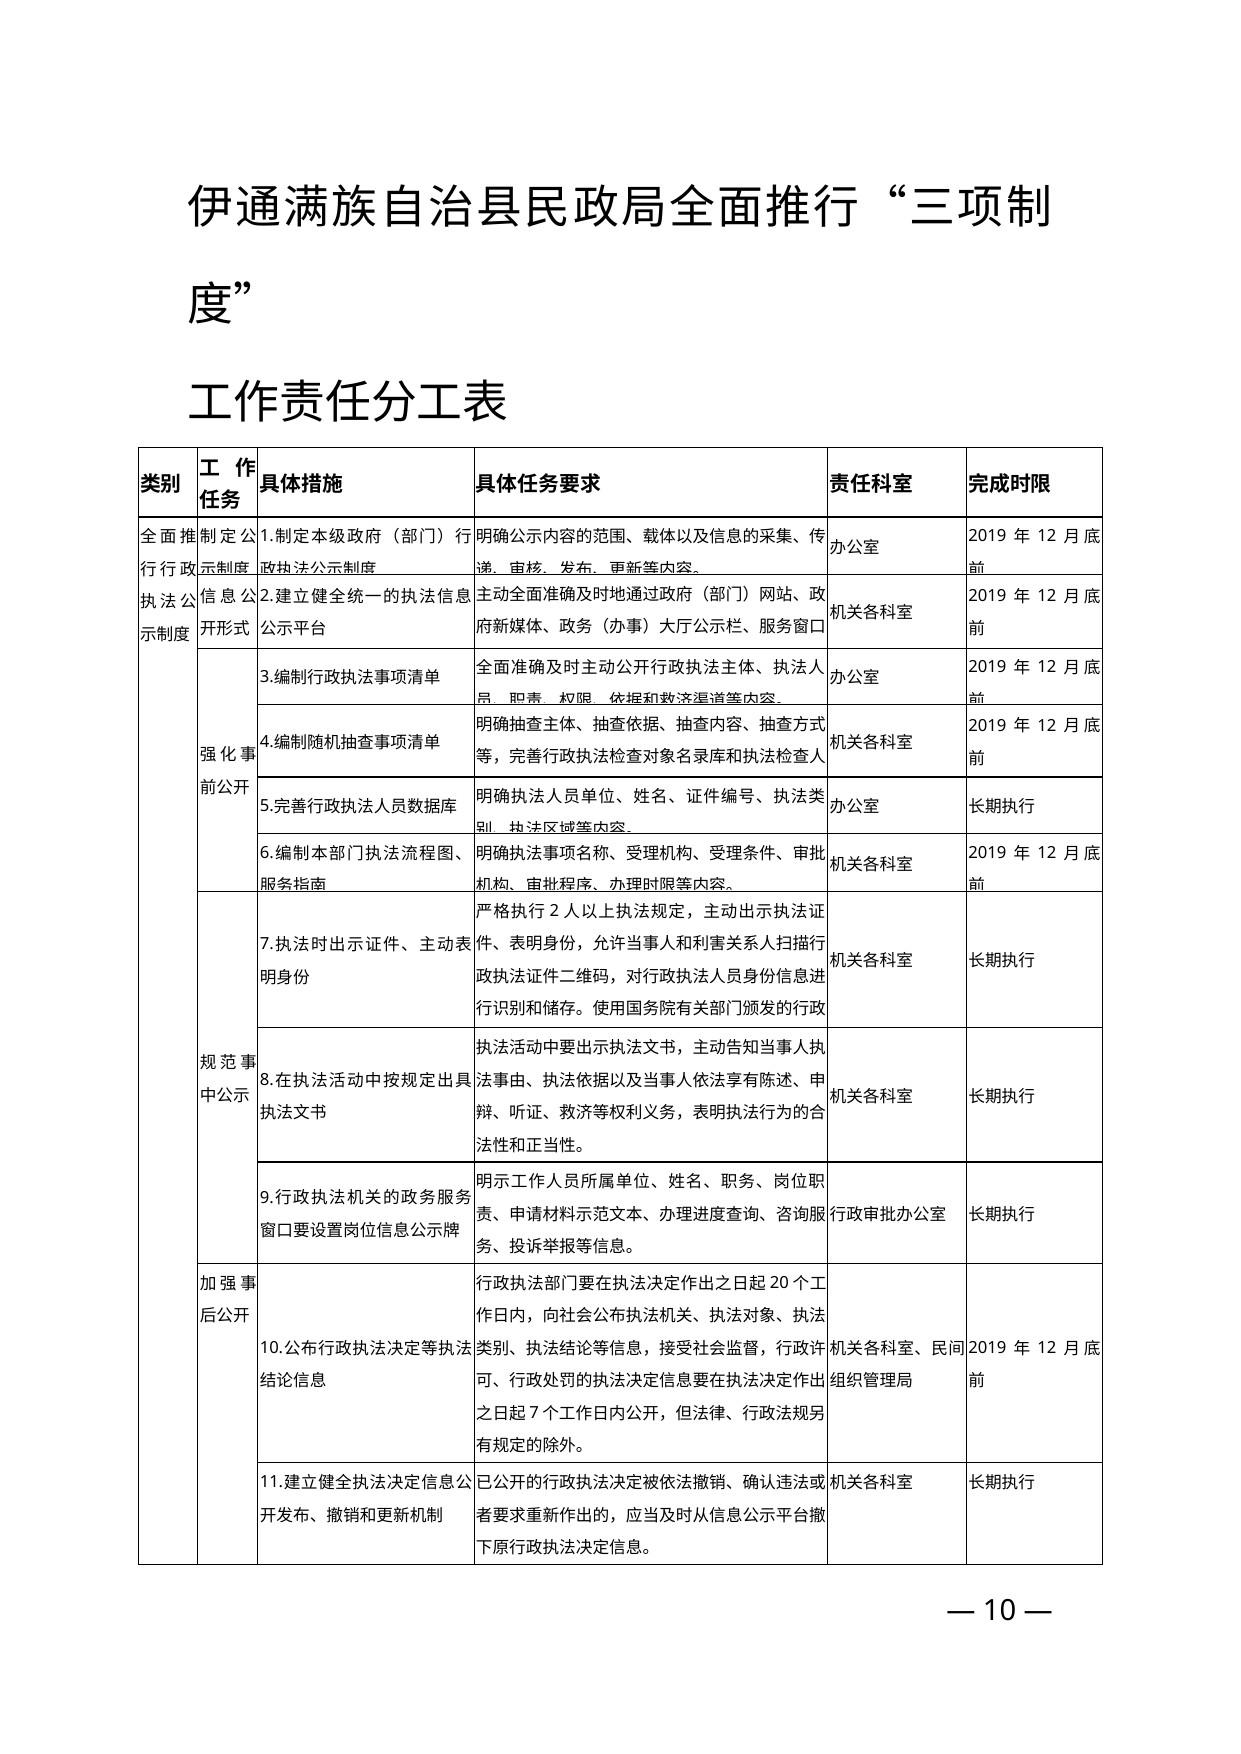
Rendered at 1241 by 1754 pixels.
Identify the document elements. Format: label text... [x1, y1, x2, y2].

table_cell 2019年12月底前 [967, 649, 1102, 704]
table_header 工作任务 [198, 448, 257, 516]
table_cell 长期执行 [967, 1163, 1102, 1263]
table_header 具体措施 [258, 448, 474, 516]
table_cell 2019年12月底前 [967, 518, 1102, 574]
table_cell 长期执行 [967, 1463, 1102, 1564]
table_cell 强化事前公开 [198, 649, 257, 891]
table_cell 2019年12月底前 [967, 705, 1102, 776]
table_cell 加强事后公开 [198, 1264, 257, 1564]
table_cell 已公开的行政执法决定被依法撤销、确认违法或者要求重新作出的，应当及时从信息公示平台撤下原行政执法决定信息。 [475, 1463, 827, 1564]
text 工作责任分工表 [187, 350, 1053, 447]
table_cell 机关各科室 [828, 1463, 966, 1564]
table_cell 11.建立健全执法决定信息公开发布、撤销和更新机制 [258, 1463, 474, 1564]
table_cell 明确执法人员单位、姓名、证件编号、执法类别、执法区域等内容。 [475, 778, 827, 833]
table_cell 主动全面准确及时地通过政府（部门）网站、政府新媒体、政务（办事）大厅公示栏、服务窗口等平台向社会公开行政执法基本信息、结果信息。 [475, 575, 827, 647]
table_cell 明示工作人员所属单位、姓名、职务、岗位职责、申请材料示范文本、办理进度查询、咨询服务、投诉举报等信息。 [475, 1163, 827, 1263]
table_cell 机关各科室 [828, 1028, 966, 1161]
table_cell 10.公布行政执法决定等执法结论信息 [258, 1264, 474, 1462]
table_cell 长期执行 [967, 778, 1102, 833]
table_header 类别 [139, 448, 197, 516]
table_cell 明确抽查主体、抽查依据、抽查内容、抽查方式等，完善行政执法检查对象名录库和执法检查人员名录库。 [475, 705, 827, 776]
table_header 责任科室 [828, 448, 966, 516]
table_cell 办公室 [828, 778, 966, 833]
table_cell 8.在执法活动中按规定出具执法文书 [258, 1028, 474, 1161]
table_cell 严格执行2人以上执法规定，主动出示执法证件、表明身份，允许当事人和利害关系人扫描行政执法证件二维码，对行政执法人员身份信息进行识别和储存。使用国务院有关部门颁发的行政执法证件要经本级司法行政部门备案。 [475, 892, 827, 1027]
table_cell 机关各科室 [828, 892, 966, 1027]
table_header 完成时限 [967, 448, 1102, 516]
table_cell 1.制定本级政府（部门）行政执法公示制度 [258, 518, 474, 574]
table_cell 2019年12月底前 [967, 575, 1102, 647]
table_cell 机关各科室、民间组织管理局 [828, 1264, 966, 1462]
table_cell 制定公示制度 [198, 518, 257, 574]
table_cell 明确公示内容的范围、载体以及信息的采集、传递、审核、发布、更新等内容。 [475, 518, 827, 574]
table_cell 2.建立健全统一的执法信息公示平台 [258, 575, 474, 647]
table_cell 明确执法事项名称、受理机构、受理条件、审批机构、审批程序、办理时限等内容。 [475, 834, 827, 891]
table_cell 长期执行 [967, 1028, 1102, 1161]
table_cell 9.行政执法机关的政务服务窗口要设置岗位信息公示牌 [258, 1163, 474, 1263]
table_cell 长期执行 [967, 892, 1102, 1027]
table_cell 2019年12月底前 [967, 1264, 1102, 1462]
table_cell 信息公开形式 [198, 575, 257, 647]
table_cell 7.执法时出示证件、主动表明身份 [258, 892, 474, 1027]
table_header 具体任务要求 [475, 448, 827, 516]
table_cell 行政审批办公室 [828, 1163, 966, 1263]
table_cell 机关各科室 [828, 834, 966, 891]
table_cell 规范事中公示 [198, 892, 257, 1263]
table_cell 行政执法部门要在执法决定作出之日起20个工作日内，向社会公布执法机关、执法对象、执法类别、执法结论等信息，接受社会监督，行政许可、行政处罚的执法决定信息要在执法决定作出之日起7个工作日内公开，但法律、行政法规另有规定的除外。 [475, 1264, 827, 1462]
table_cell 执法活动中要出示执法文书，主动告知当事人执法事由、执法依据以及当事人依法享有陈述、申辩、听证、救济等权利义务，表明执法行为的合法性和正当性。 [475, 1028, 827, 1161]
table_cell 4.编制随机抽查事项清单 [258, 705, 474, 776]
table_cell 2019年12月底前 [967, 834, 1102, 891]
table_cell 3.编制行政执法事项清单 [258, 649, 474, 704]
table_cell 机关各科室 [828, 705, 966, 776]
table_cell 6.编制本部门执法流程图、服务指南 [258, 834, 474, 891]
table_cell 全面准确及时主动公开行政执法主体、执法人员、职责、权限、依据和救济渠道等内容。 [475, 649, 827, 704]
table_cell 机关各科室 [828, 575, 966, 647]
table_cell 办公室 [828, 649, 966, 704]
table_cell 办公室 [828, 518, 966, 574]
table_cell 全面推行行政执法公示制度 [139, 518, 197, 1564]
table_cell 5.完善行政执法人员数据库 [258, 778, 474, 833]
text 伊通满族自治县民政局全面推行“三项制度” [187, 155, 1053, 350]
